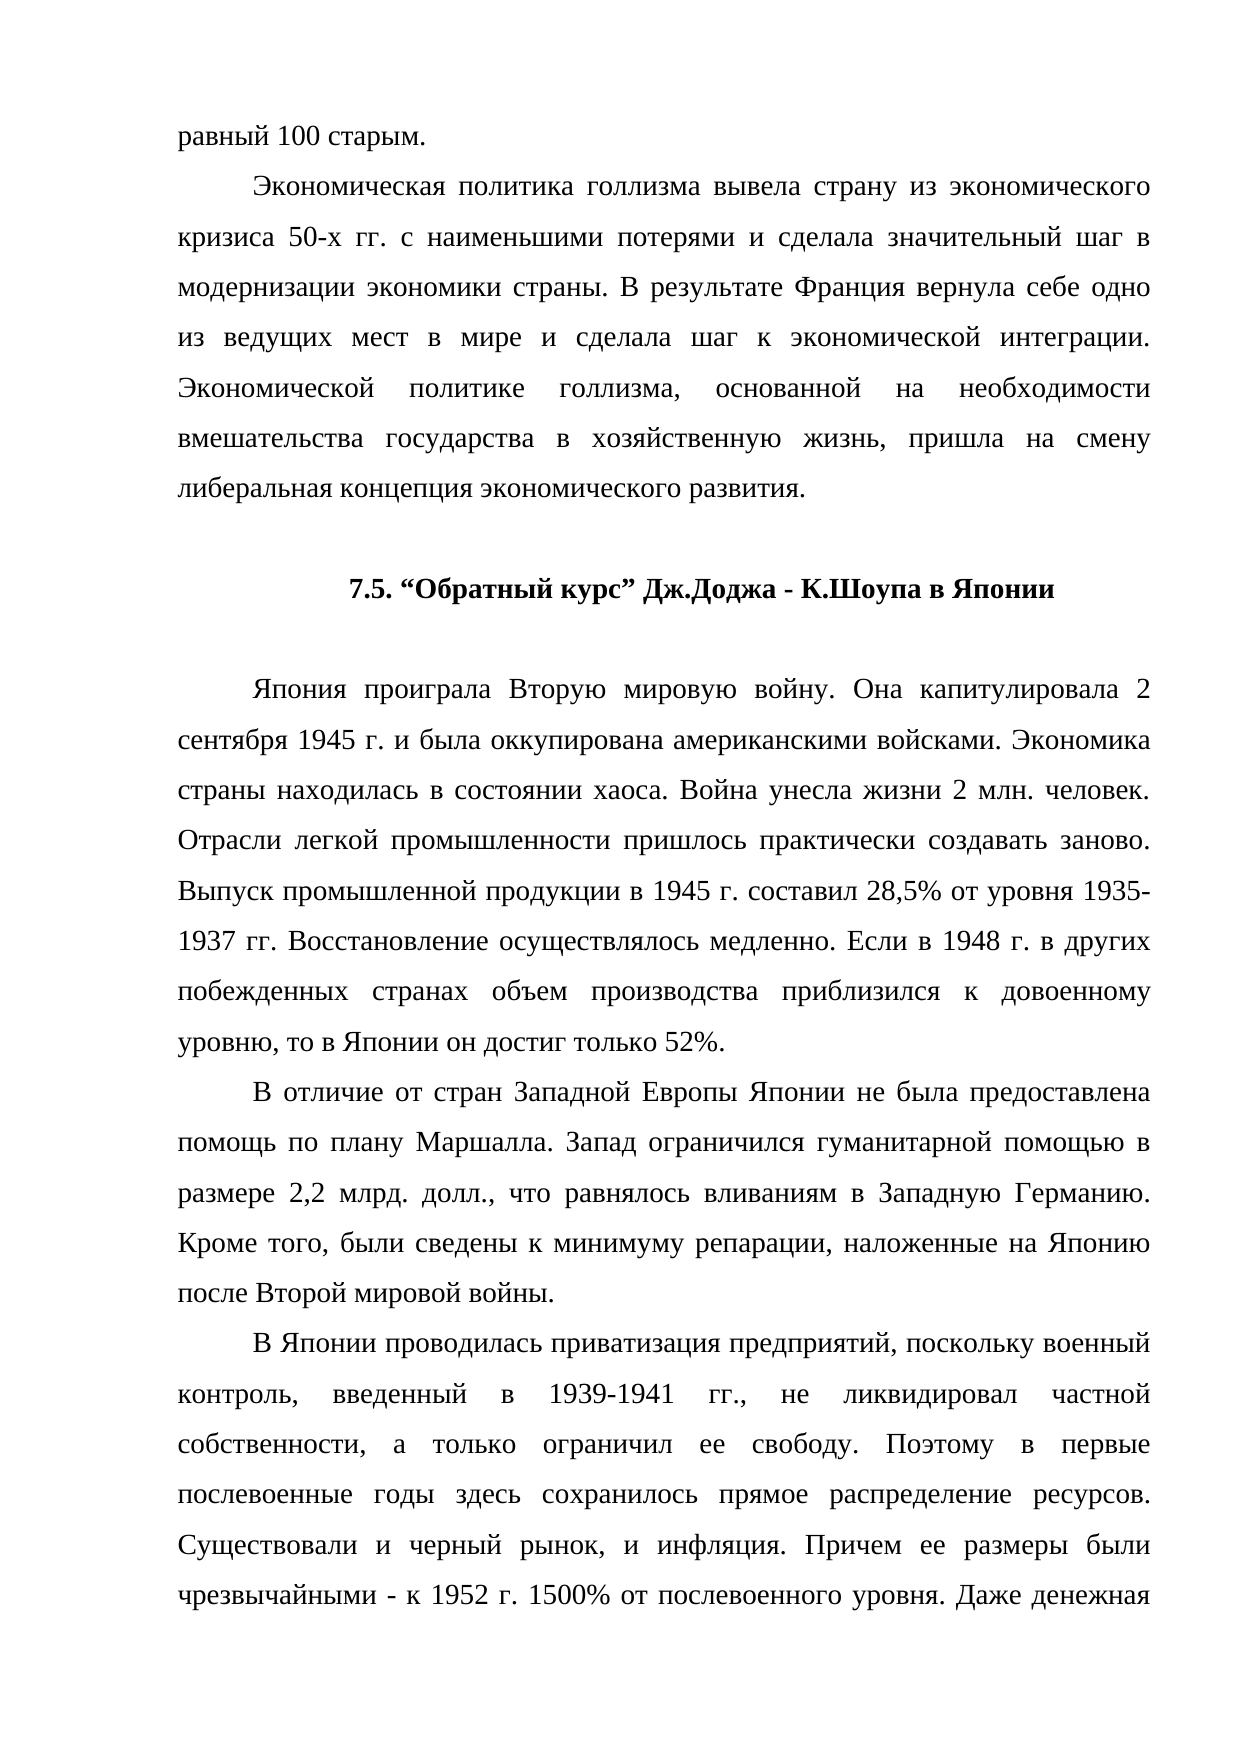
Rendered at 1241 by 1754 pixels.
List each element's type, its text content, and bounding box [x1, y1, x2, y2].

text Экономическая политика голлизма вывела страну из экономического кризиса 50-х гг. с наименьшими потерями и сделала значительный шаг в модернизации экономики страны. В результате Франция вернула себе одно из ведущих мест в мире и сделала шаг к экономической интеграции. Экономической политике голлизма, основанной на необходимости вмешательства государства в хозяйственную жизнь, пришла на смену либеральная концепция экономического развития. [177, 168, 1152, 504]
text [177, 118, 1152, 152]
text 7.5. “Обратный курс” Дж.Доджа - К.Шоупа в Японии [177, 571, 1152, 604]
text Япония проиграла Вторую мировую войну. Она капитулировала 2 сентября 1945 г. и была оккупирована американскими войсками. Экономика страны находилась в состоянии хаоса. Война унесла жизни 2 млн. человек. Отрасли легкой промышленности пришлось практически создавать заново. Выпуск промышленной продукции в 1945 г. составил 28,5% от уровня 1935-1937 гг. Восстановление осуществлялось медленно. Если в 1948 г. в других побежденных странах объем производства приблизился к довоенному уровню, то в Японии он достиг только 52%. [177, 672, 1152, 1057]
text В отличие от стран Западной Европы Японии не была предоставлена помощь по плану Маршалла. Запад ограничился гуманитарной помощью в размере 2,2 млрд. долл., что равнялось вливаниям в Западную Германию. Кроме того, были сведены к минимуму репарации, наложенные на Японию после Второй мировой войны. [177, 1074, 1152, 1309]
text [177, 1326, 1152, 1611]
